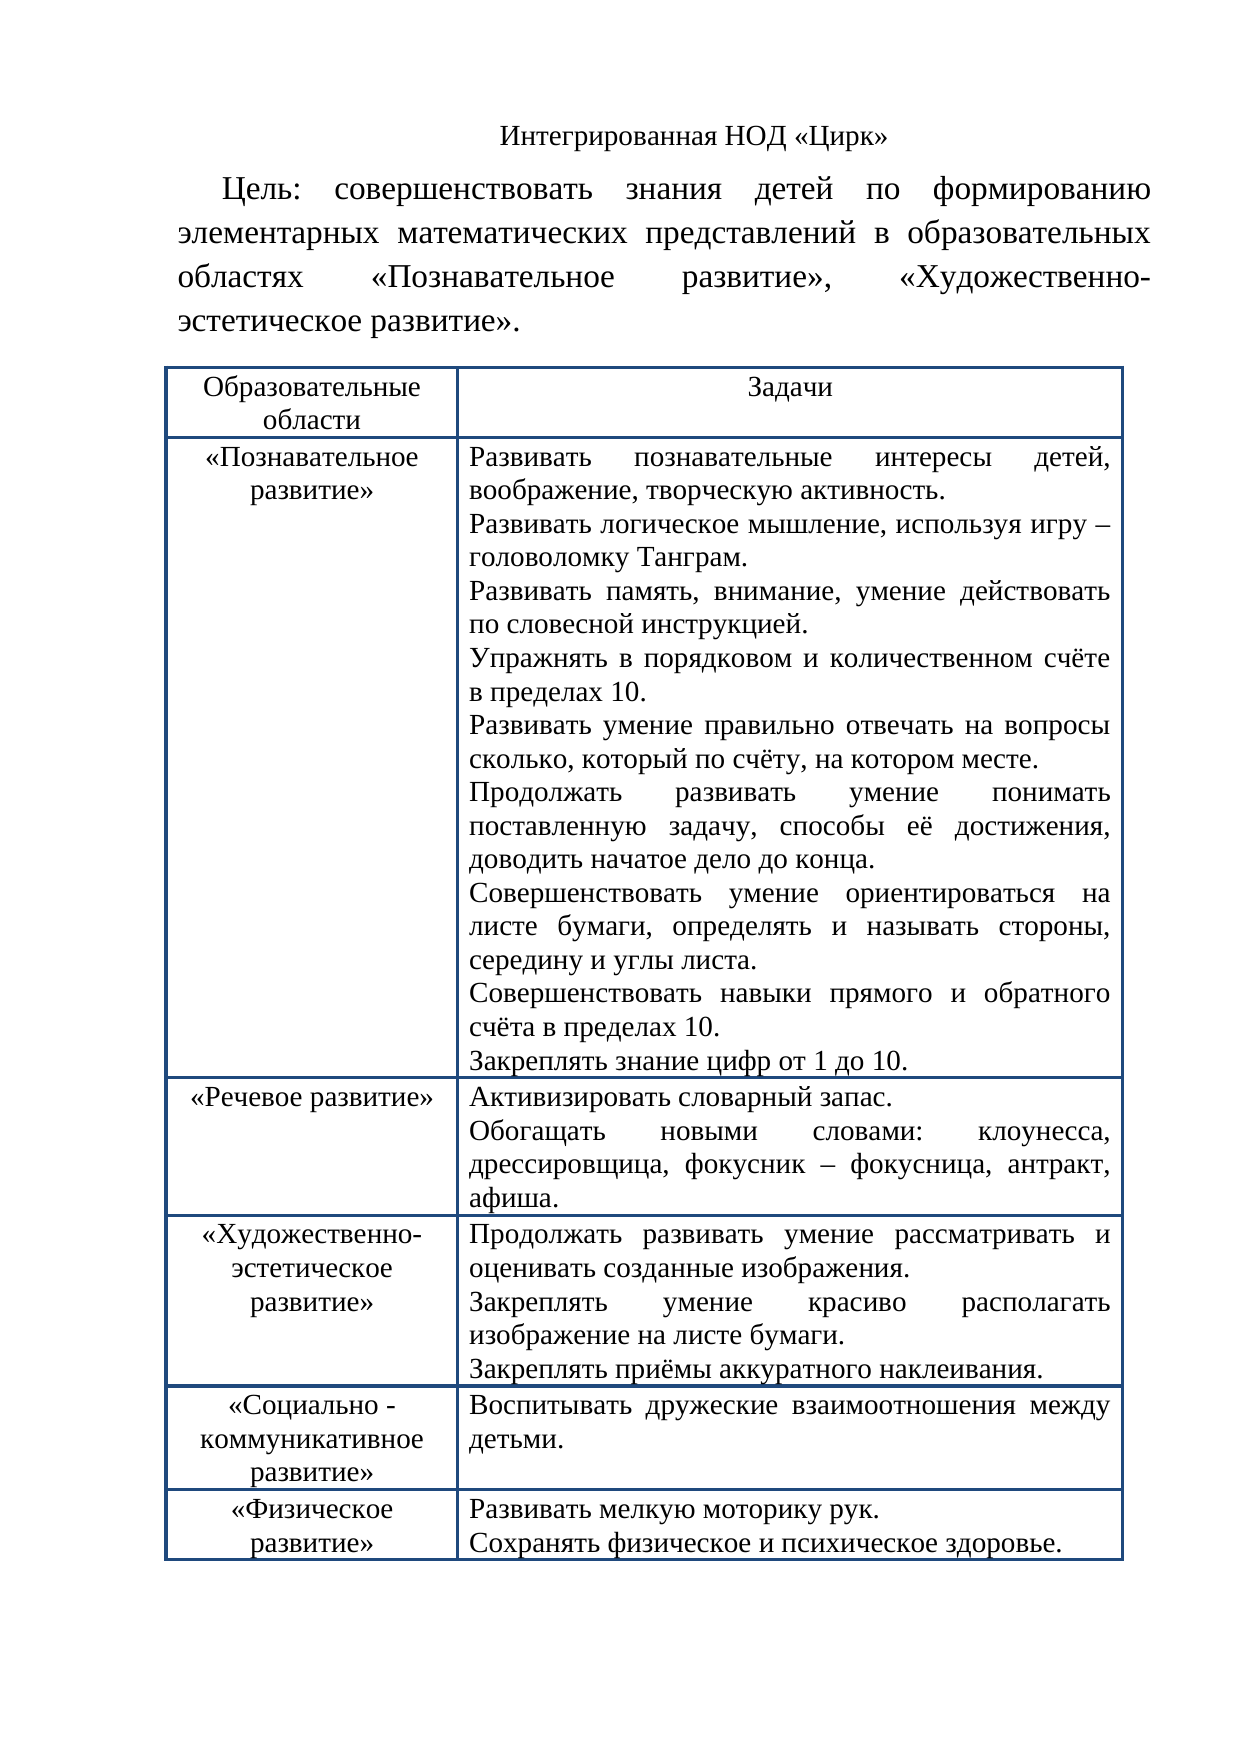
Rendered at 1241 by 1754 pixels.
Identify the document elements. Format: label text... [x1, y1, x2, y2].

table_cell «Художественно- эстетическое развитие» [168, 1217, 456, 1384]
table_header Образовательные области [168, 369, 456, 436]
text Цель: совершенствовать знания детей по формированию элементарных математических представлений в образовательных областях «Познавательное развитие», «Художественно-эстетическое развитие». [177, 168, 1152, 339]
table_cell «Социально - коммуникативное развитие» [168, 1388, 456, 1488]
table_cell «Речевое развитие» [168, 1079, 456, 1213]
table_cell Продолжать развивать умение рассматривать и оценивать созданные изображения. Закреплять умение красиво располагать изображение на листе бумаги. Закреплять приёмы аккуратного наклеивания. [459, 1217, 1121, 1384]
table_cell Развивать мелкую моторику рук. Сохранять физическое и психическое здоровье. [459, 1491, 1121, 1558]
table_cell Активизировать словарный запас. Обогащать новыми словами: клоунесса, дрессировщица, фокусник – фокусница, антракт, афиша. [459, 1079, 1121, 1213]
table_cell «Познавательное развитие» [168, 439, 456, 1076]
table_cell Воспитывать дружеские взаимоотношения между детьми. [459, 1388, 1121, 1488]
table_header Задачи [459, 369, 1121, 436]
text Интегрированная НОД «Цирк» [177, 118, 1152, 152]
table_cell Развивать познавательные интересы детей, воображение, творческую активность. Развивать логическое мышление, используя игру – головоломку Танграм. Развивать память, внимание, умение действовать по словесной инструкцией. Упражнять в порядковом и количественном счёте в пределах 10. Развивать умение правильно отвечать на вопросы сколько, который по счёту, на котором месте. Продолжать развивать умение понимать поставленную задачу, способы её достижения, доводить начатое дело до конца. Совершенствовать умение ориентироваться на листе бумаги, определять и называть стороны, середину и углы листа. Совершенствовать навыки прямого и обратного счёта в пределах 10. Закреплять знание цифр от 1 до 10. [459, 439, 1121, 1076]
table_cell «Физическое развитие» [168, 1491, 456, 1558]
